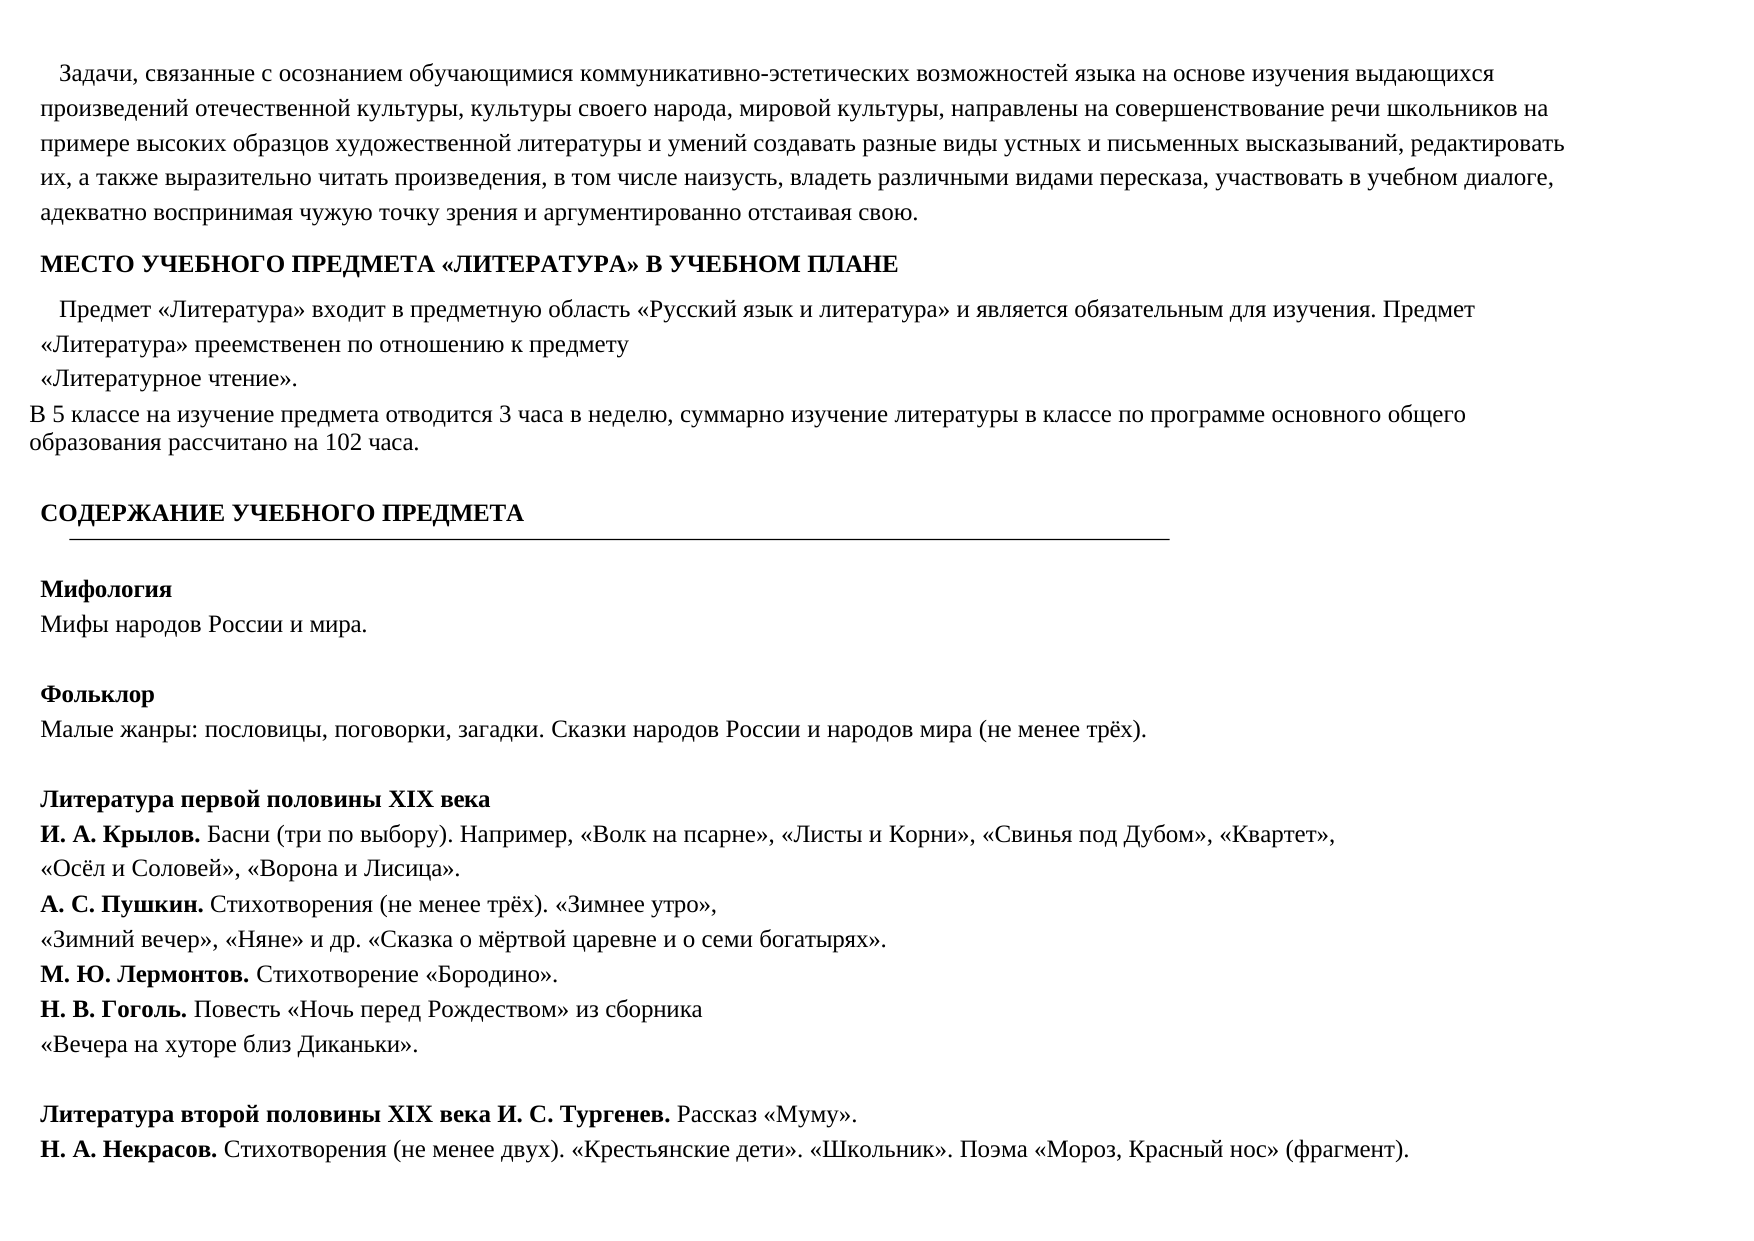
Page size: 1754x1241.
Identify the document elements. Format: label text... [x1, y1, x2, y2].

text «Литературное чтение». [40, 364, 1587, 392]
text М. Ю. Лермонтов. Стихотворение «Бородино». [40, 959, 1587, 987]
text Н. В. Гоголь. Повесть «Ночь перед Рождеством» из сборника [40, 994, 1587, 1022]
text Литература второй половины XIX века И. С. Тургенев. Рассказ «Муму». [40, 1099, 946, 1128]
text В 5 классе на изучение предмета отводится 3 часа в неделю, суммарно изучение литературы в классе по программе основного общего образования рассчитано на 102 часа. [29, 399, 1587, 456]
subtitle СОДЕРЖАНИЕ УЧЕБНОГО ПРЕДМЕТА [40, 498, 1587, 527]
subtitle Фольклор [40, 679, 1587, 708]
text «Зимний вечер», «Няне» и др. «Сказка о мёртвой царевне и о семи богатырях». [40, 924, 1587, 952]
text Малые жанры: пословицы, поговорки, загадки. Сказки народов России и народов мира (не менее трёх). [40, 714, 1557, 743]
text «Осёл и Соловей», «Ворона и Лисица». [40, 854, 1587, 882]
subtitle МЕСТО УЧЕБНОГО ПРЕДМЕТА «ЛИТЕРАТУРА» В УЧЕБНОМ ПЛАНЕ [40, 249, 1587, 278]
text Задачи, связанные с осознанием обучающимися коммуникативно-эстетических возможностей языка на основе изучения выдающихся произведений отечественной культуры, культуры своего народа, мировой культуры, направлены на совершенствование речи школьников на примере высоких образцов художественной литературы и умений создавать разные виды устных и письменных высказываний, редактировать их, а также выразительно читать произведения, в том числе наизусть, владеть различными видами пересказа, участвовать в учебном диалоге, адекватно воспринимая чужую точку зрения и аргументированно отстаивая свою. [40, 58, 1571, 226]
text А. С. Пушкин. Стихотворения (не менее трёх). «Зимнее утро», [40, 889, 1587, 917]
subtitle Мифология [40, 574, 1587, 603]
text И. А. Крылов. Басни (три по выбору). Например, «Волк на псарне», «Листы и Корни», «Свинья под Дубом», «Квартет», [40, 819, 1587, 848]
subtitle Литература первой половины XIX века [40, 784, 1587, 813]
text «Вечера на хуторе близ Диканьки». [40, 1029, 1587, 1057]
text Предмет «Литература» входит в предметную область «Русский язык и литература» и является обязательным для изучения. Предмет «Литература» преемственен по отношению к предмету [40, 294, 1587, 358]
text Н. А. Некрасов. Стихотворения (не менее двух). «Крестьянские дети». «Школьник». Поэма «Мороз, Красный нос» (фрагмент). [40, 1134, 1587, 1162]
text Мифы народов России и мира. [40, 609, 1587, 638]
